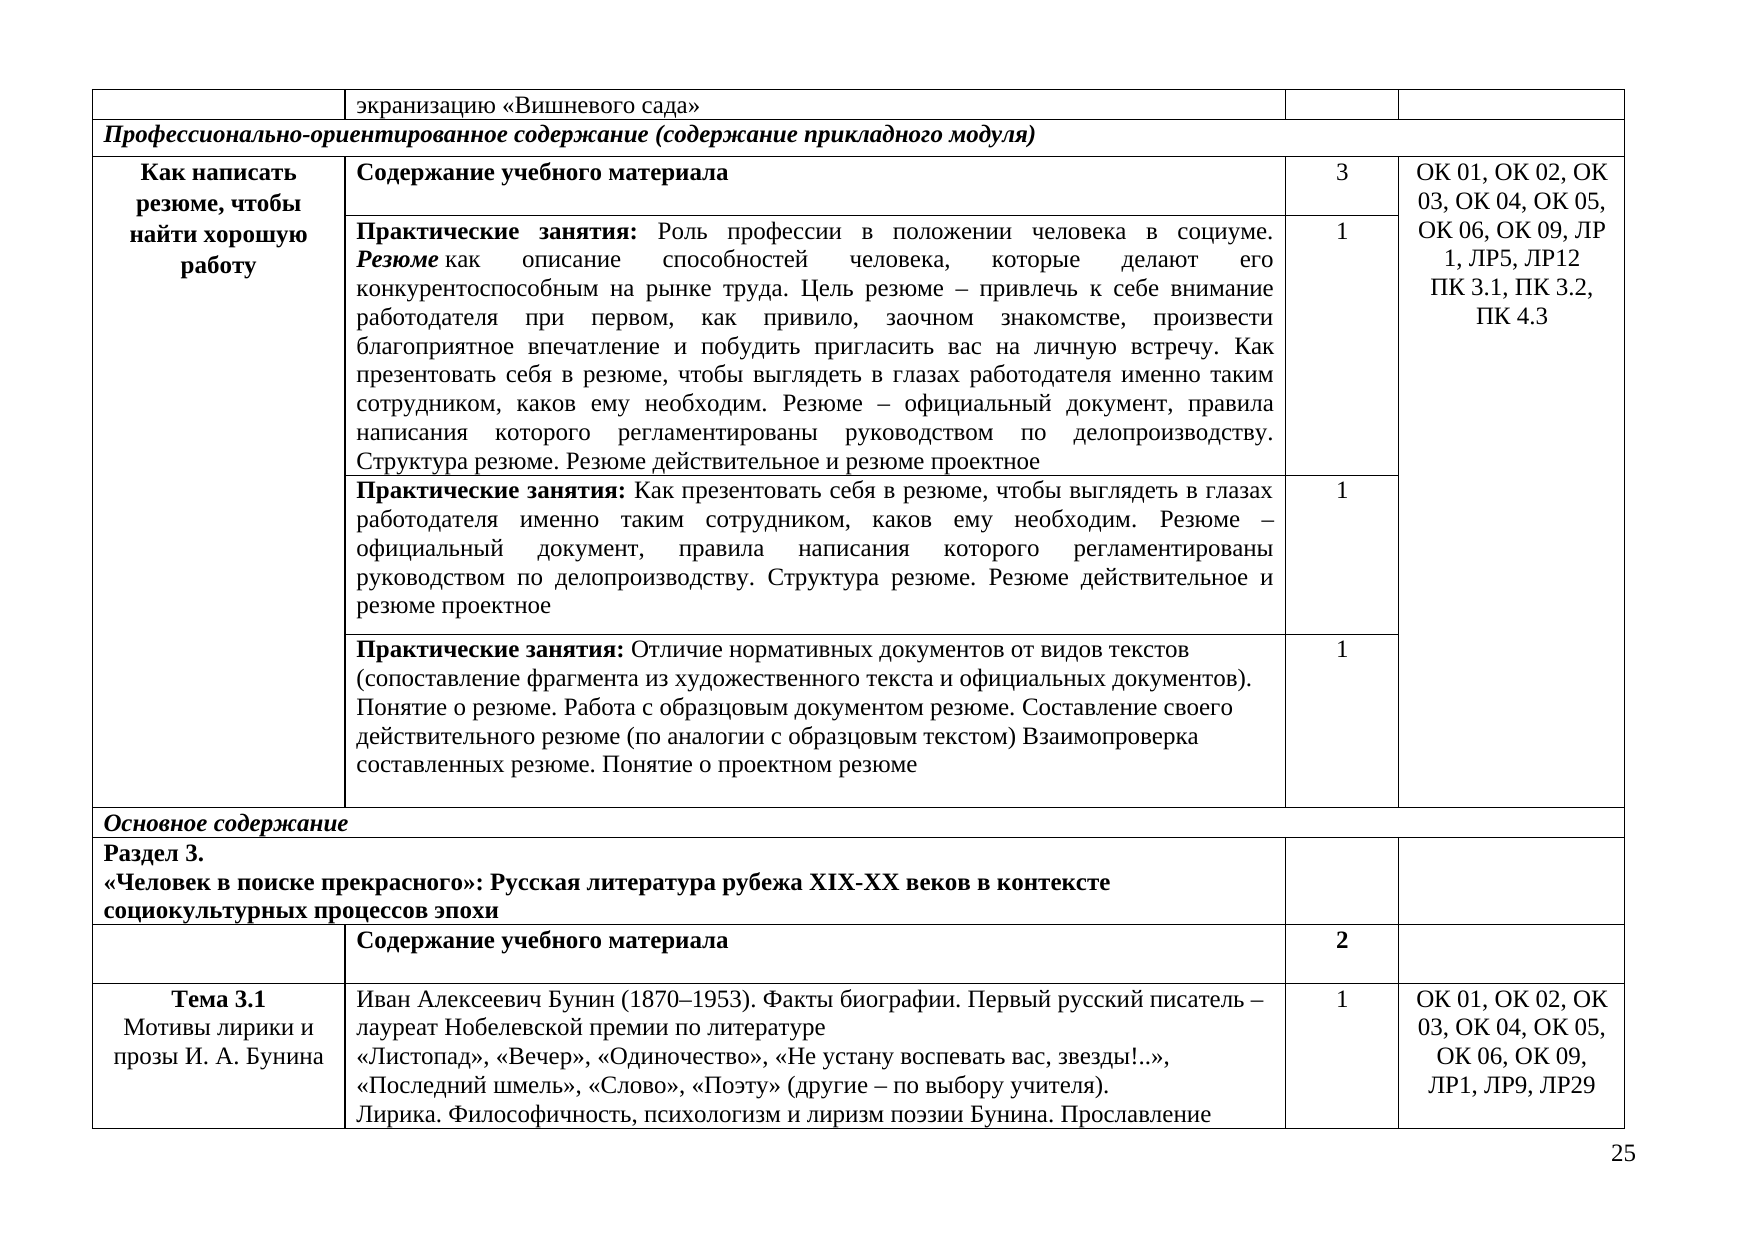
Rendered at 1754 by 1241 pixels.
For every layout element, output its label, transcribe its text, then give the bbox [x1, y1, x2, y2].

table_cell Основное содержание [93, 808, 1624, 837]
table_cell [1399, 984, 1624, 1127]
table_cell Профессионально-ориентированное содержание (содержание прикладного модуля) [93, 120, 1624, 156]
table_cell 1 [1286, 635, 1398, 807]
table_cell [1399, 838, 1624, 924]
table_cell 1 [1286, 984, 1398, 1127]
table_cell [346, 984, 1285, 1127]
table_cell Раздел 3. «Человек в поиске прекрасного»: Русская литература рубежа XIХ-ХХ веков в контексте социокультурных процессов эпохи [93, 838, 1285, 924]
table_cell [346, 90, 1285, 118]
table_cell 1 [1286, 216, 1398, 474]
table_cell Как написать резюме, чтобы найти хорошую работу [93, 157, 344, 807]
table_cell [1399, 925, 1624, 983]
table_cell Практические занятия: Как презентовать себя в резюме, чтобы выглядеть в глазах работодателя именно таким сотрудником, каков ему необходим. Резюме – официальный документ, правила написания которого регламентированы руководством по делопроизводству. Структура резюме. Резюме действительное и резюме проектное [346, 476, 1285, 633]
table_cell 1 [1286, 476, 1398, 633]
table_cell Практические занятия: Отличие нормативных документов от видов текстов (сопоставление фрагмента из художественного текста и официальных документов). Понятие о резюме. Работа с образцовым документом резюме. Составление своего действительного резюме (по аналогии с образцовым текстом) Взаимопроверка составленных резюме. Понятие о проектном резюме [346, 635, 1285, 807]
table_cell ОК 01, ОК 02, ОК 03, ОК 04, ОК 05, ОК 06, ОК 09, ЛР 1, ЛР5, ЛР12 ПК 3.1, ПК 3.2, ПК 4.3 [1399, 157, 1624, 807]
table_cell Практические занятия: Роль профессии в положении человека в социуме. Резюме как описание способностей человека, которые делают его конкурентоспособным на рынке труда. Цель резюме – привлечь к себе внимание работодателя при первом, как привило, заочном знакомстве, произвести благоприятное впечатление и побудить пригласить вас на личную встречу. Как презентовать себя в резюме, чтобы выглядеть в глазах работодателя именно таким сотрудником, каков ему необходим. Резюме – официальный документ, правила написания которого регламентированы руководством по делопроизводству. Структура резюме. Резюме действительное и резюме проектное [346, 216, 1285, 474]
table_cell 2 [1286, 925, 1398, 983]
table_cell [93, 984, 344, 1127]
table_cell Содержание учебного материала [346, 925, 1285, 983]
table_cell 3 [1286, 157, 1398, 215]
table_cell Содержание учебного материала [346, 157, 1285, 215]
table_cell 1 [1286, 90, 1398, 118]
table_cell [1286, 838, 1398, 924]
table_cell [93, 925, 344, 983]
